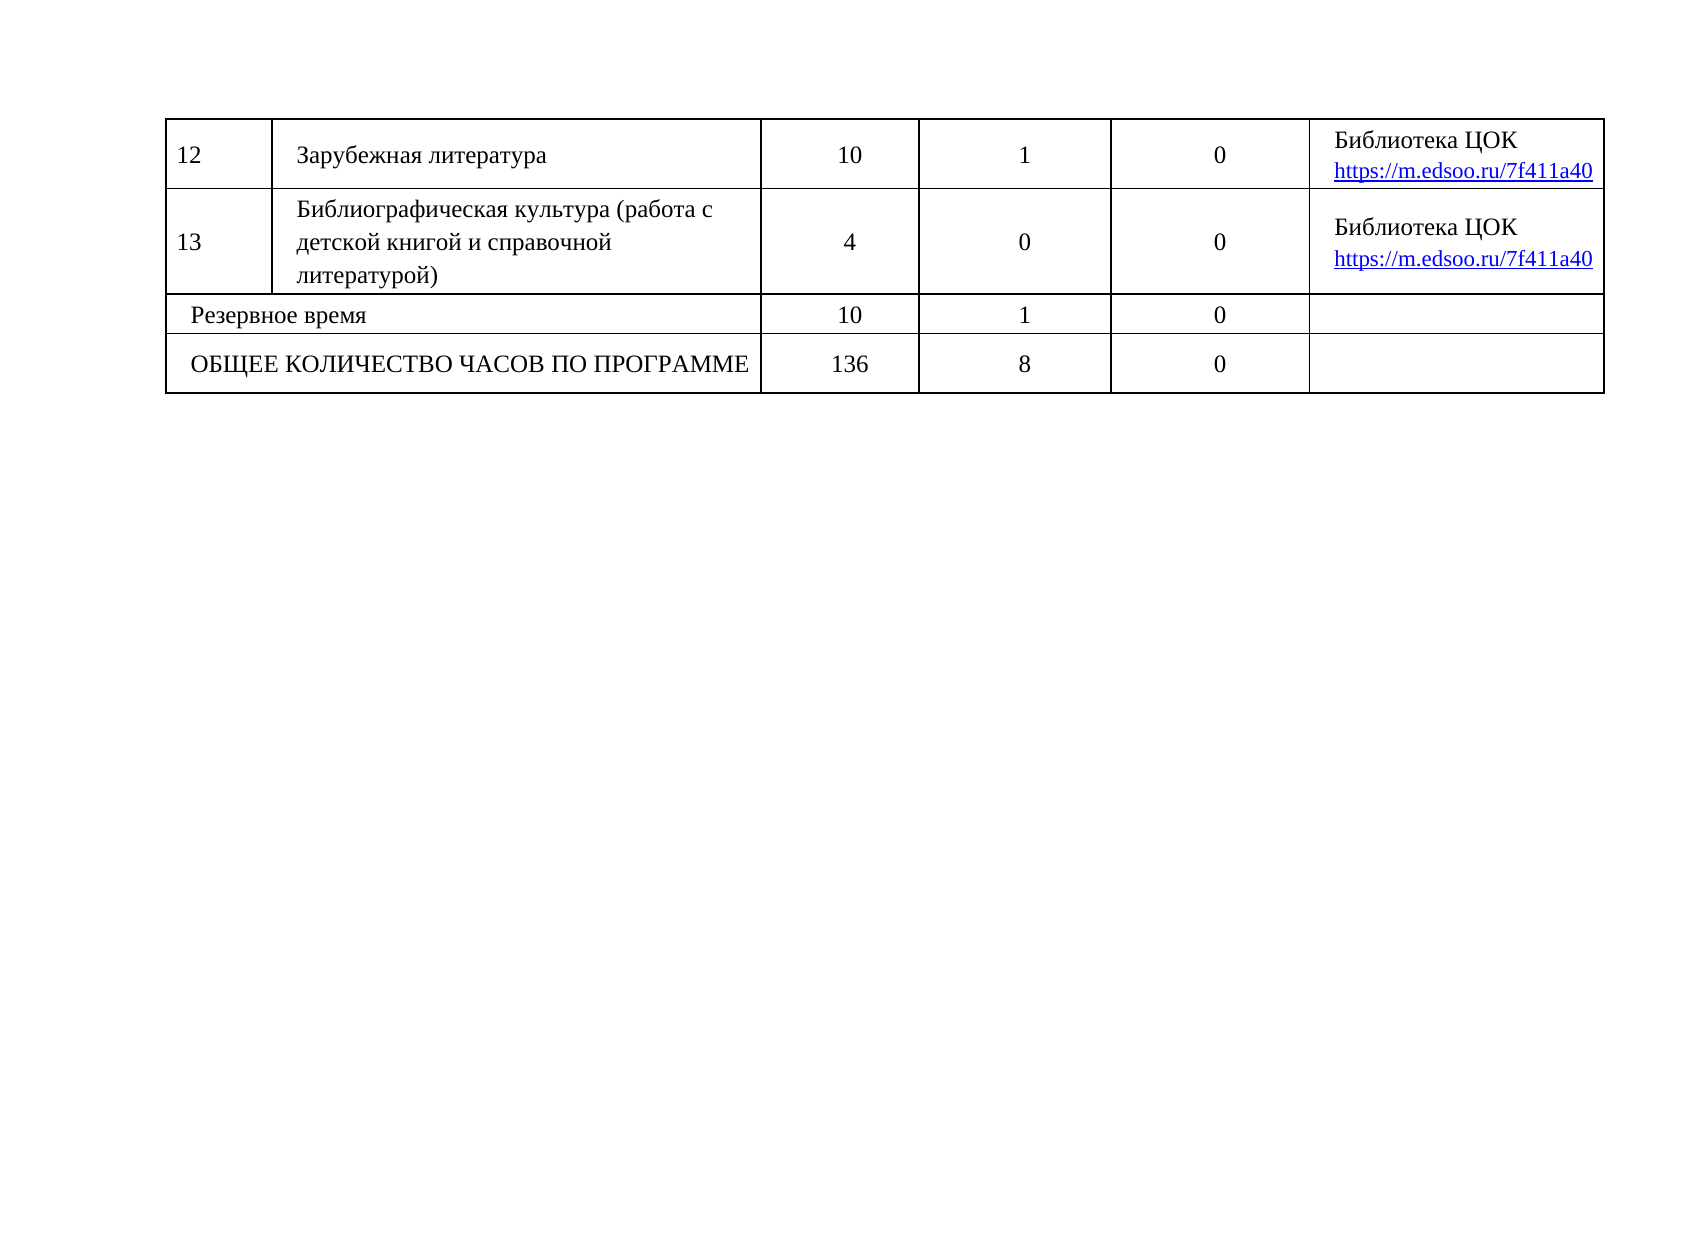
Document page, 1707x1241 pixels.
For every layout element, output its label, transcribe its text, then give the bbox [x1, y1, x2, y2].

table_cell 10 [762, 295, 918, 332]
table_cell ОБЩЕЕ КОЛИЧЕСТВО ЧАСОВ ПО ПРОГРАММЕ [167, 334, 760, 392]
table_cell 0 [1112, 295, 1309, 332]
table_cell 136 [762, 334, 918, 392]
table_cell 13 [167, 189, 271, 293]
table_cell 0 [1112, 120, 1309, 188]
table_cell 1 [920, 120, 1110, 188]
table_cell [1310, 295, 1603, 332]
table_cell 1 [920, 295, 1110, 332]
table_cell 0 [1112, 334, 1309, 392]
table_cell Зарубежная литература [273, 120, 760, 188]
table_cell [1310, 334, 1603, 392]
table_cell 8 [920, 334, 1110, 392]
table_cell Резервное время [167, 295, 760, 332]
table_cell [1310, 120, 1603, 188]
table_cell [1310, 189, 1603, 293]
table_cell Библиографическая культура (работа с детской книгой и справочной литературой) [273, 189, 760, 293]
table_cell 12 [167, 120, 271, 188]
table_cell 0 [1112, 189, 1309, 293]
table_cell 0 [920, 189, 1110, 293]
table_cell 10 [762, 120, 918, 188]
table_cell 4 [762, 189, 918, 293]
